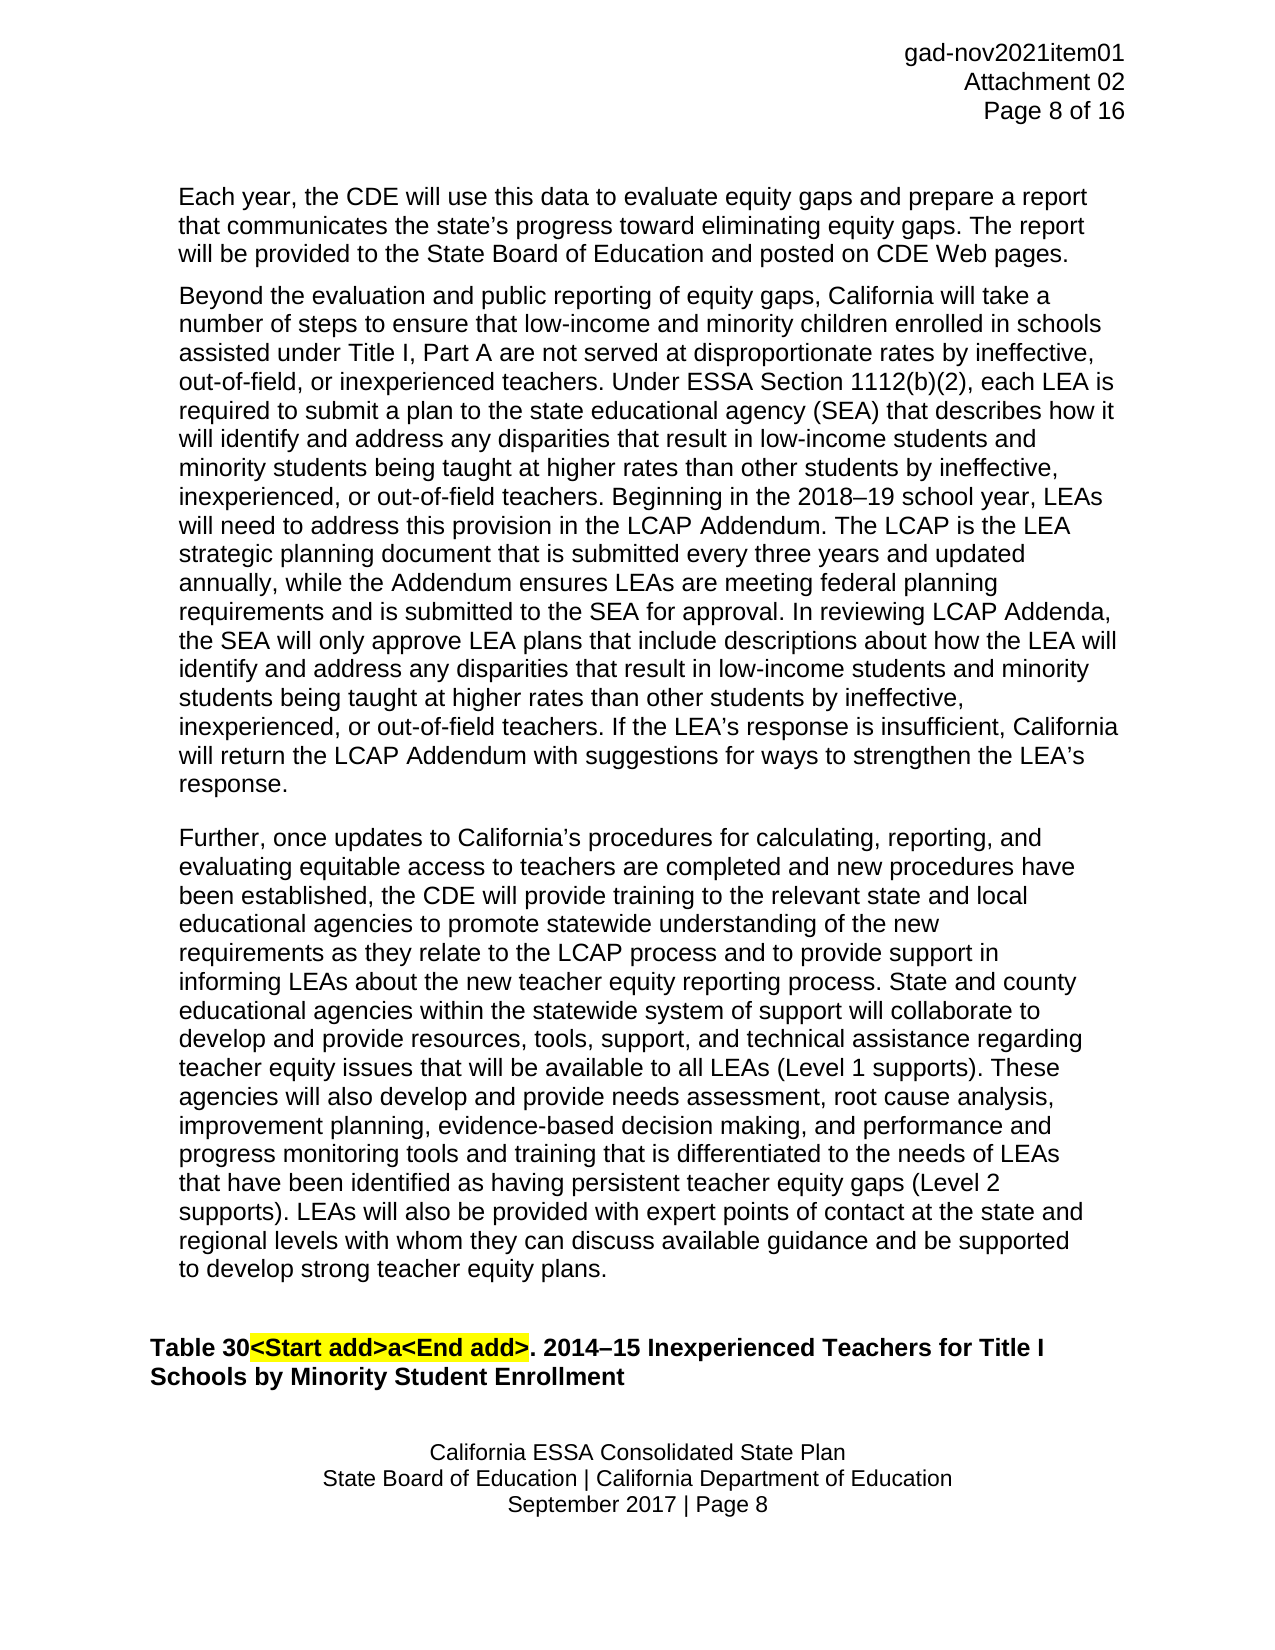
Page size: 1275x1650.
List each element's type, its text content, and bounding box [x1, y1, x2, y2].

text Further, once updates to California’s procedures for calculating, reporting, and evaluating equitable access to teachers are completed and new procedures have been established, the CDE will provide training to the relevant state and local educational agencies to promote statewide understanding of the new requirements as they relate to the LCAP process and to provide support in informing LEAs about the new teacher equity reporting process. State and county educational agencies within the statewide system of support will collaborate to develop and provide resources, tools, support, and technical assistance regarding teacher equity issues that will be available to all LEAs (Level 1 supports). These agencies will also develop and provide needs assessment, root cause analysis, improvement planning, evidence-based decision making, and performance and progress monitoring tools and training that is differentiated to the needs of LEAs that have been identified as having persistent teacher equity gaps (Level 2 supports). LEAs will also be provided with expert points of contact at the state and regional levels with whom they can discuss available guidance and be supported to develop strong teacher equity plans. [178, 823, 1087, 1283]
text Each year, the CDE will use this data to evaluate equity gaps and prepare a report that communicates the state’s progress toward eliminating equity gaps. The report will be provided to the State Board of Education and posted on CDE Web pages. [178, 182, 1125, 268]
text Table 30<Start add>a<End add>. 2014–15 Inexperienced Teachers for Title I Schools by Minority Student Enrollment [150, 1333, 1125, 1391]
text Beyond the evaluation and public reporting of equity gaps, California will take a number of steps to ensure that low-income and minority children enrolled in schools assisted under Title I, Part A are not served at disproportionate rates by ineffective, out-of-field, or inexperienced teachers. Under ESSA Section 1112(b)(2), each LEA is required to submit a plan to the state educational agency (SEA) that describes how it will identify and address any disparities that result in low-income students and minority students being taught at higher rates than other students by ineffective, inexperienced, or out-of-field teachers. Beginning in the 2018–19 school year, LEAs will need to address this provision in the LCAP Addendum. The LCAP is the LEA strategic planning document that is submitted every three years and updated annually, while the Addendum ensures LEAs are meeting federal planning requirements and is submitted to the SEA for approval. In reviewing LCAP Addenda, the SEA will only approve LEA plans that include descriptions about how the LEA will identify and address any disparities that result in low-income students and minority students being taught at higher rates than other students by ineffective, inexperienced, or out-of-field teachers. If the LEA’s response is insufficient, California will return the LCAP Addendum with suggestions for ways to strengthen the LEA’s response. [178, 281, 1125, 798]
